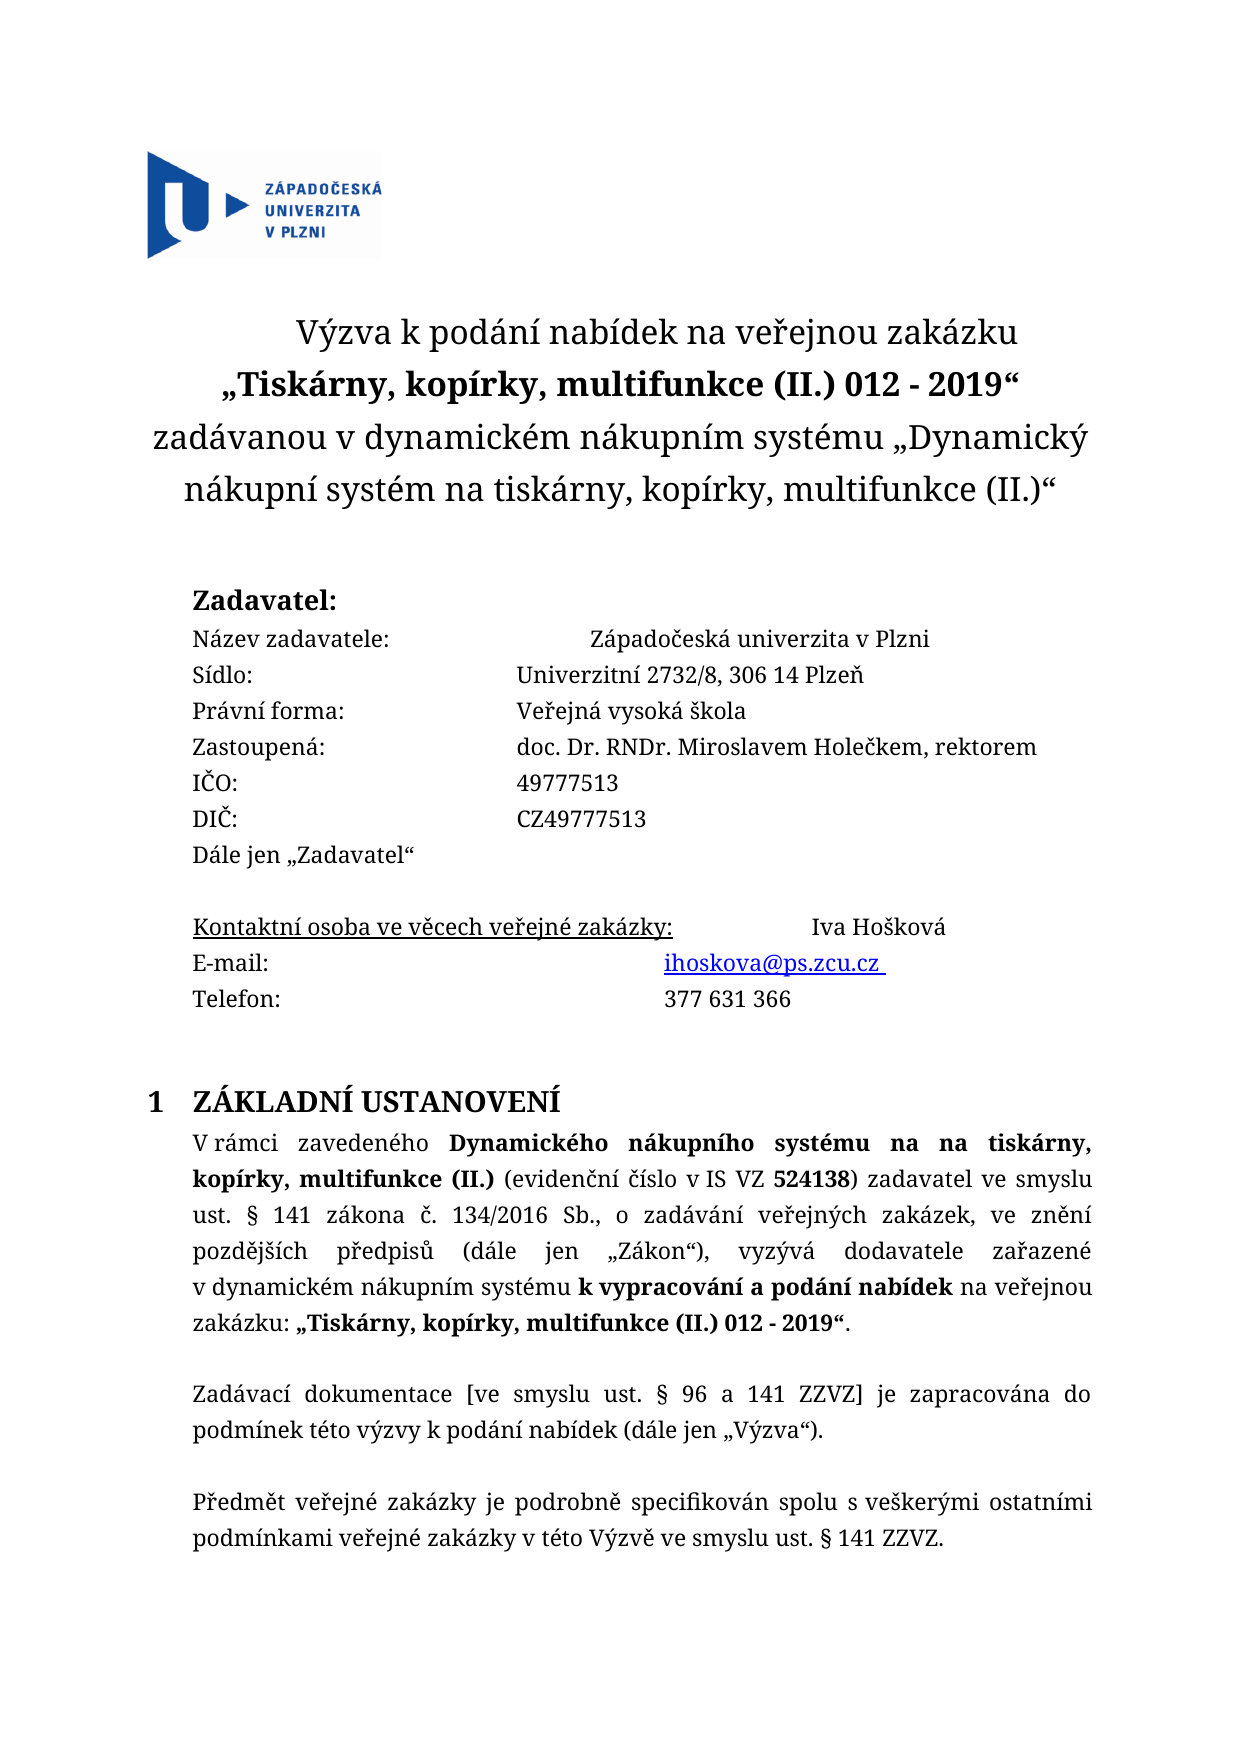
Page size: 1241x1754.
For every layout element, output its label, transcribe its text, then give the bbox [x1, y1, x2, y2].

text Kontaktní osoba ve věcech veřejné zakázky: Iva Hošková [148, 911, 1093, 942]
picture [147, 151, 382, 259]
text Zadávací dokumentace [ve smyslu ust. § 96 a 141 ZZVZ] je zapracována do podmínek této výzvy k podání nabídek (dále jen „Výzva“). [192, 1378, 1093, 1446]
text Zastoupená: doc. Dr. RNDr. Miroslavem Holečkem, rektorem [192, 731, 1093, 762]
text Právní forma: Veřejná vysoká škola [148, 695, 1093, 727]
text Výzva k podání nabídek na veřejnou zakázku „Tiskárny, kopírky, multifunkce (II.) 012 - 2019“ zadávanou v dynamickém nákupním systému „Dynamický nákupní systém na tiskárny, kopírky, multifunkce (II.)“ [148, 309, 1093, 511]
text DIČ: CZ49777513 [148, 803, 1093, 834]
subtitle ZÁKLADNÍ USTANOVENÍ [148, 1081, 1093, 1121]
text Zadavatel: [192, 581, 1093, 618]
text Název zadavatele: Západočeská univerzita v Plzni [148, 623, 1093, 655]
text V rámci zavedeného Dynamického nákupního systému na na tiskárny, kopírky, multifunkce (II.) (evidenční číslo v IS VZ 524138) zadavatel ve smyslu ust. § 141 zákona č. 134/2016 Sb., o zadávání veřejných zakázek, ve znění pozdějších předpisů (dále jen „Zákon“), vyzývá dodavatele zařazené v dynamickém nákupním systému k vypracování a podání nabídek na veřejnou zakázku: „Tiskárny, kopírky, multifunkce (II.) 012 - 2019“. [192, 1127, 1093, 1338]
text Telefon: 377 631 366 [148, 983, 1093, 1014]
text Dále jen „Zadavatel“ [148, 839, 1093, 870]
text Předmět veřejné zakázky je podrobně specifikován spolu s veškerými ostatními podmínkami veřejné zakázky v této Výzvě ve smyslu ust. § 141 ZZVZ. [192, 1486, 1093, 1553]
text E-mail: ihoskova@ps.zcu.cz [148, 947, 1093, 978]
text IČO: 49777513 [148, 767, 1093, 798]
text Sídlo: Univerzitní 2732/8, 306 14 Plzeň [148, 659, 1093, 691]
